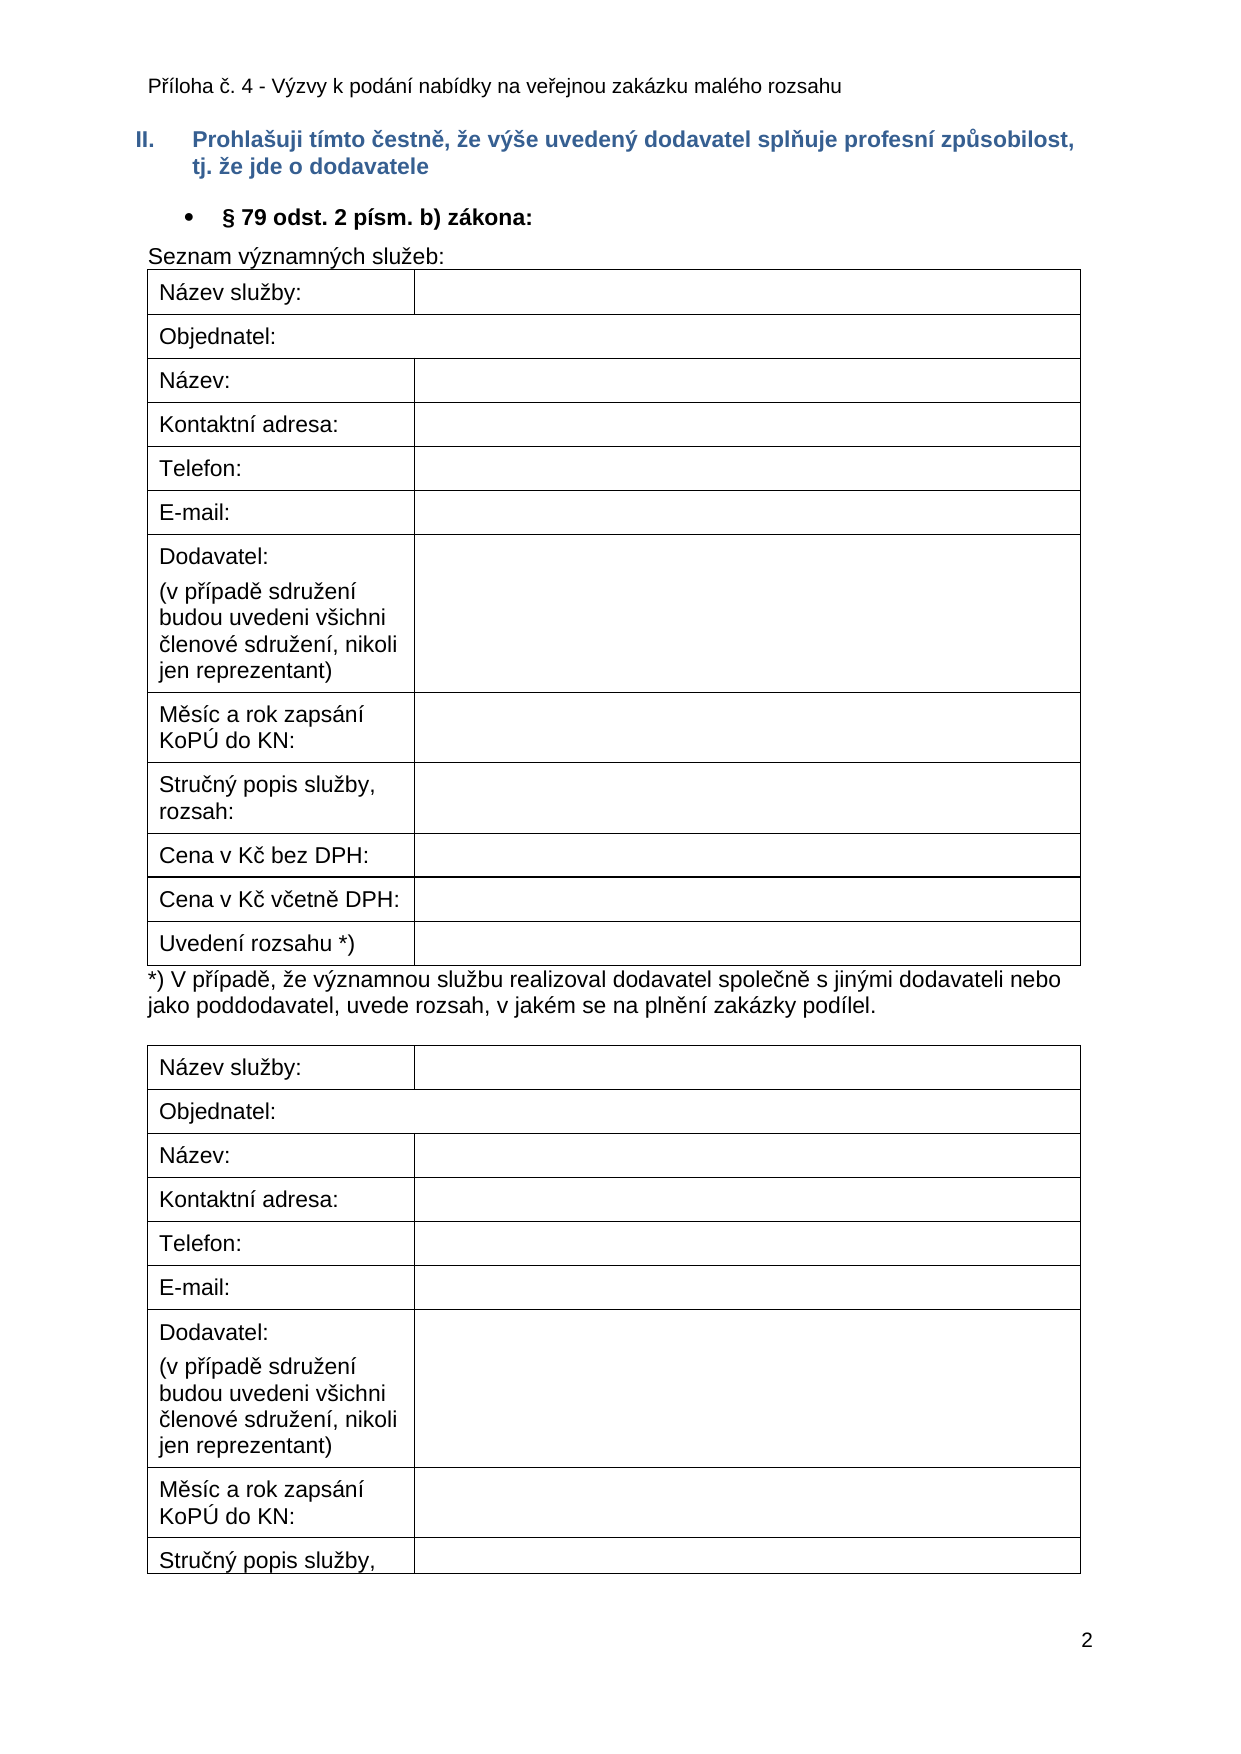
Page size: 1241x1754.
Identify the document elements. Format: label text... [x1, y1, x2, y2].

table_cell Objednatel: [148, 315, 1080, 357]
table_cell [415, 693, 1080, 762]
table_cell E-mail: [148, 1266, 414, 1309]
table_cell Dodavatel: (v případě sdružení budou uvedeni všichni členové sdružení, nikoli jen reprezentant) [148, 535, 414, 692]
table_cell Cena v Kč včetně DPH: [148, 878, 414, 921]
table_cell Dodavatel: (v případě sdružení budou uvedeni všichni členové sdružení, nikoli jen reprezentant) [148, 1310, 414, 1467]
table_cell [415, 1538, 1080, 1573]
table_cell Uvedení rozsahu *) [148, 922, 414, 964]
table_cell [415, 1134, 1080, 1177]
table_header [415, 270, 1080, 313]
table_cell Měsíc a rok zapsání KoPÚ do KN: [148, 1468, 414, 1537]
table_cell [415, 491, 1080, 534]
table_cell Cena v Kč bez DPH: [148, 834, 414, 876]
text *) V případě, že významnou službu realizoval dodavatel společně s jinými dodavateli nebo jako poddodavatel, uvede rozsah, v jakém se na plnění zakázky podílel. [148, 966, 1093, 1018]
table_cell [415, 1468, 1080, 1537]
table_cell Telefon: [148, 447, 414, 490]
table_cell Název: [148, 359, 414, 402]
text Seznam významných služeb: [148, 243, 1093, 269]
table_cell Kontaktní adresa: [148, 1178, 414, 1221]
table_cell [415, 447, 1080, 490]
table_cell Název: [148, 1134, 414, 1177]
table_cell Měsíc a rok zapsání KoPÚ do KN: [148, 693, 414, 762]
table_header Název služby: [148, 270, 414, 313]
text § 79 odst. 2 písm. b) zákona: [185, 204, 1093, 231]
table_cell E-mail: [148, 491, 414, 534]
table_cell [415, 878, 1080, 921]
table_cell [415, 359, 1080, 402]
table_header [415, 1046, 1080, 1089]
table_cell [415, 922, 1080, 964]
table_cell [148, 1538, 414, 1573]
table_cell Kontaktní adresa: [148, 403, 414, 446]
table_cell [415, 834, 1080, 876]
subtitle Prohlašuji tímto čestně, že výše uvedený dodavatel splňuje profesní způsobilost, tj. že jde o dodavatele [154, 126, 1093, 179]
table_cell [415, 1222, 1080, 1265]
table_cell [415, 535, 1080, 692]
table_cell Telefon: [148, 1222, 414, 1265]
table_cell Objednatel: [148, 1090, 1080, 1133]
table_cell [415, 1178, 1080, 1221]
table_cell [415, 403, 1080, 446]
table_cell [415, 1310, 1080, 1467]
table_header Název služby: [148, 1046, 414, 1089]
table_cell [415, 1266, 1080, 1309]
table_cell [415, 763, 1080, 832]
table_cell Stručný popis služby, rozsah: [148, 763, 414, 832]
